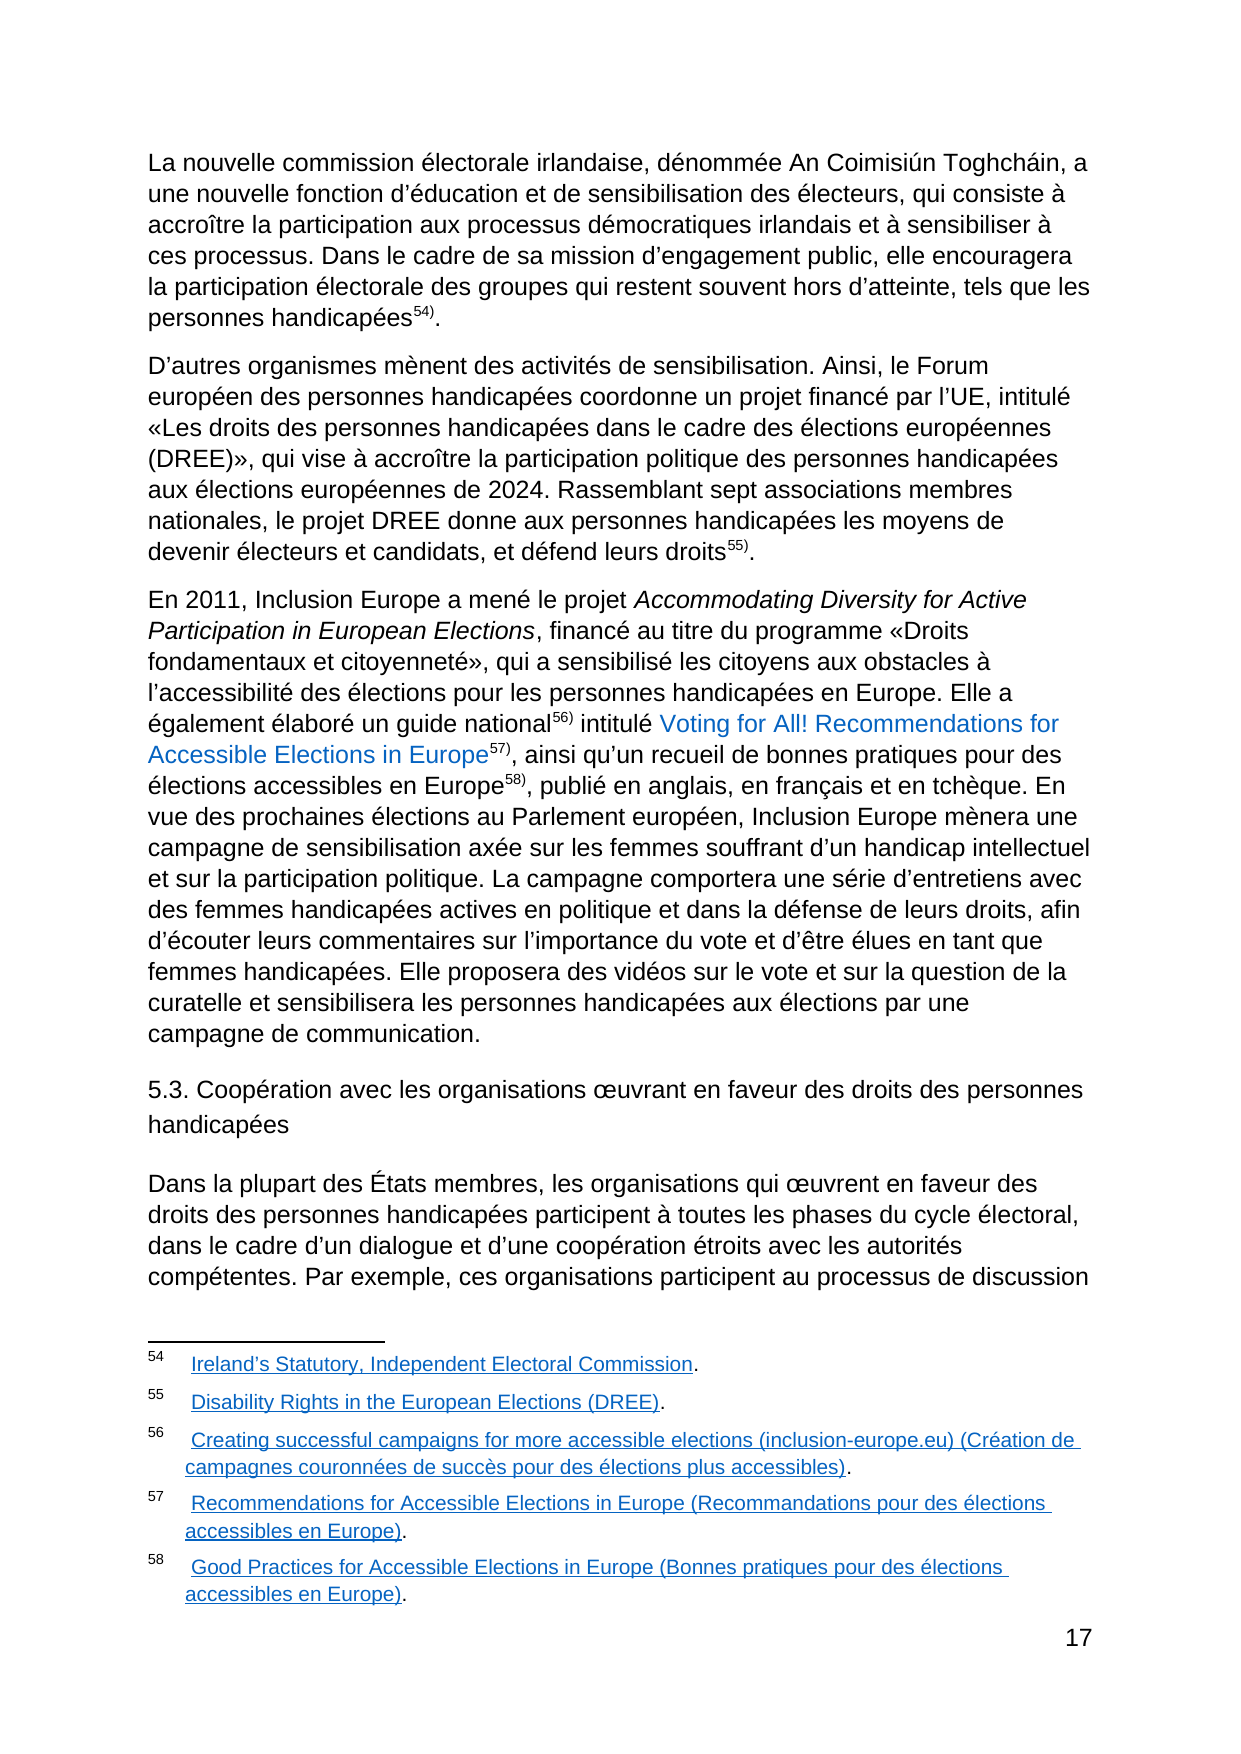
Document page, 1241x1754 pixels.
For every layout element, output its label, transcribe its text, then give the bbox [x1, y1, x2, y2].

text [148, 1169, 1092, 1291]
subtitle 5.3. Coopération avec les organisations œuvrant en faveur des droits des personnes handicapées [148, 1075, 1092, 1138]
text D’autres organismes mènent des activités de sensibilisation. Ainsi, le Forum européen des personnes handicapées coordonne un projet financé par l’UE, intitulé «Les droits des personnes handicapées dans le cadre des élections européennes (DREE)», qui vise à accroître la participation politique des personnes handicapées aux élections européennes de 2024. Rassemblant sept associations membres nationales, le projet DREE donne aux personnes handicapées les moyens de devenir électeurs et candidats, et défend leurs droits). [148, 351, 1092, 566]
text En 2011, Inclusion Europe a mené le projet Accommodating Diversity for Active Participation in European Elections, financé au titre du programme «Droits fondamentaux et citoyenneté», qui a sensibilisé les citoyens aux obstacles à l’accessibilité des élections pour les personnes handicapées en Europe. Elle a également élaboré un guide national) intitulé Voting for All! Recommendations for Accessible Elections in Europe), ainsi qu’un recueil de bonnes pratiques pour des élections accessibles en Europe), publié en anglais, en français et en tchèque. En vue des prochaines élections au Parlement européen, Inclusion Europe mènera une campagne de sensibilisation axée sur les femmes souffrant d’un handicap intellectuel et sur la participation politique. La campagne comportera une série d’entretiens avec des femmes handicapées actives en politique et dans la défense de leurs droits, afin d’écouter leurs commentaires sur l’importance du vote et d’être élues en tant que femmes handicapées. Elle proposera des vidéos sur le vote et sur la question de la curatelle et sensibilisera les personnes handicapées aux élections par une campagne de communication. [148, 584, 1092, 1048]
text La nouvelle commission électorale irlandaise, dénommée An Coimisiún Toghcháin, a une nouvelle fonction d’éducation et de sensibilisation des électeurs, qui consiste à accroître la participation aux processus démocratiques irlandais et à sensibiliser à ces processus. Dans le cadre de sa mission d’engagement public, elle encouragera la participation électorale des groupes qui restent souvent hors d’atteinte, tels que les personnes handicapées). [148, 148, 1092, 332]
